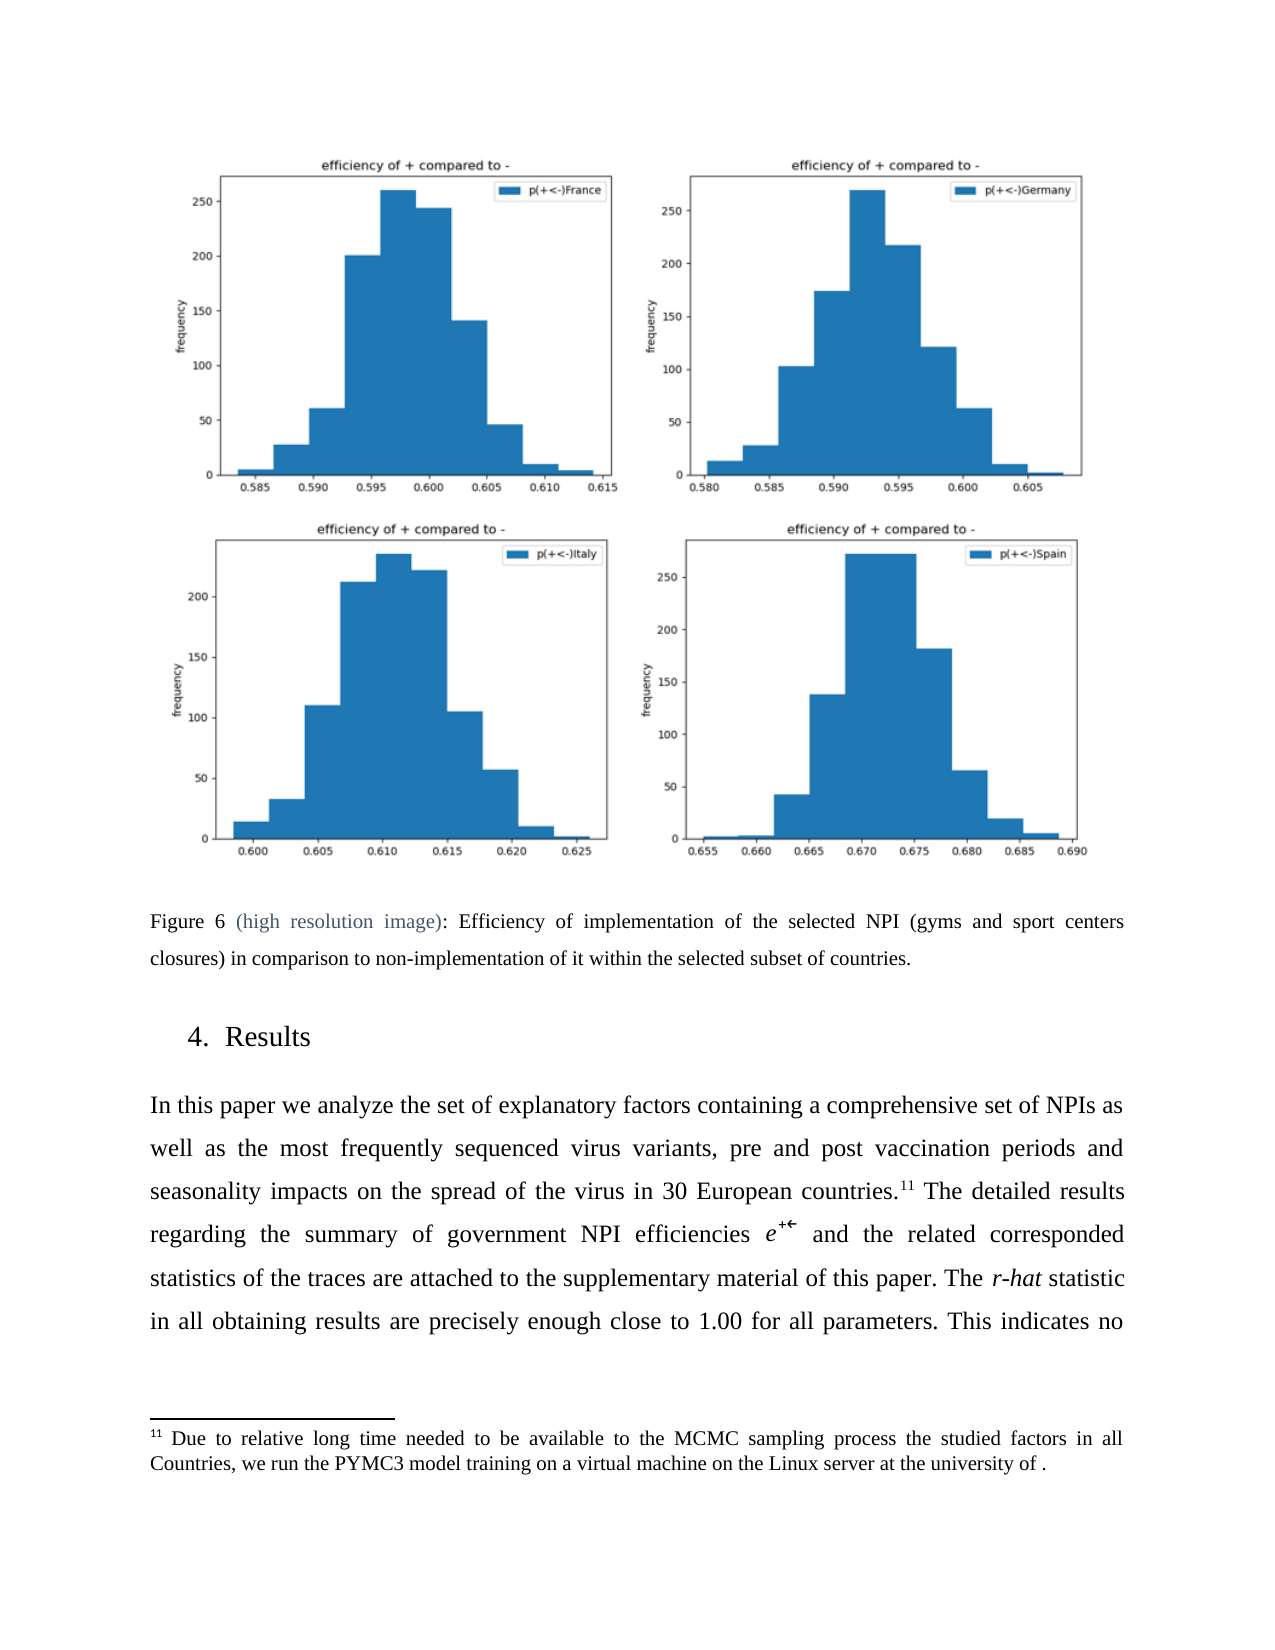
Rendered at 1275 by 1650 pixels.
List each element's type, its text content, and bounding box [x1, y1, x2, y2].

text Figure 6 (high resolution image): Efficiency of implementation of the selected NPI (gyms and sport centers closures) in comparison to non-implementation of it within the selected subset of countries. [150, 909, 1125, 969]
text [150, 1090, 1125, 1334]
subtitle Results [187, 1019, 1125, 1052]
picture [150, 150, 1124, 879]
